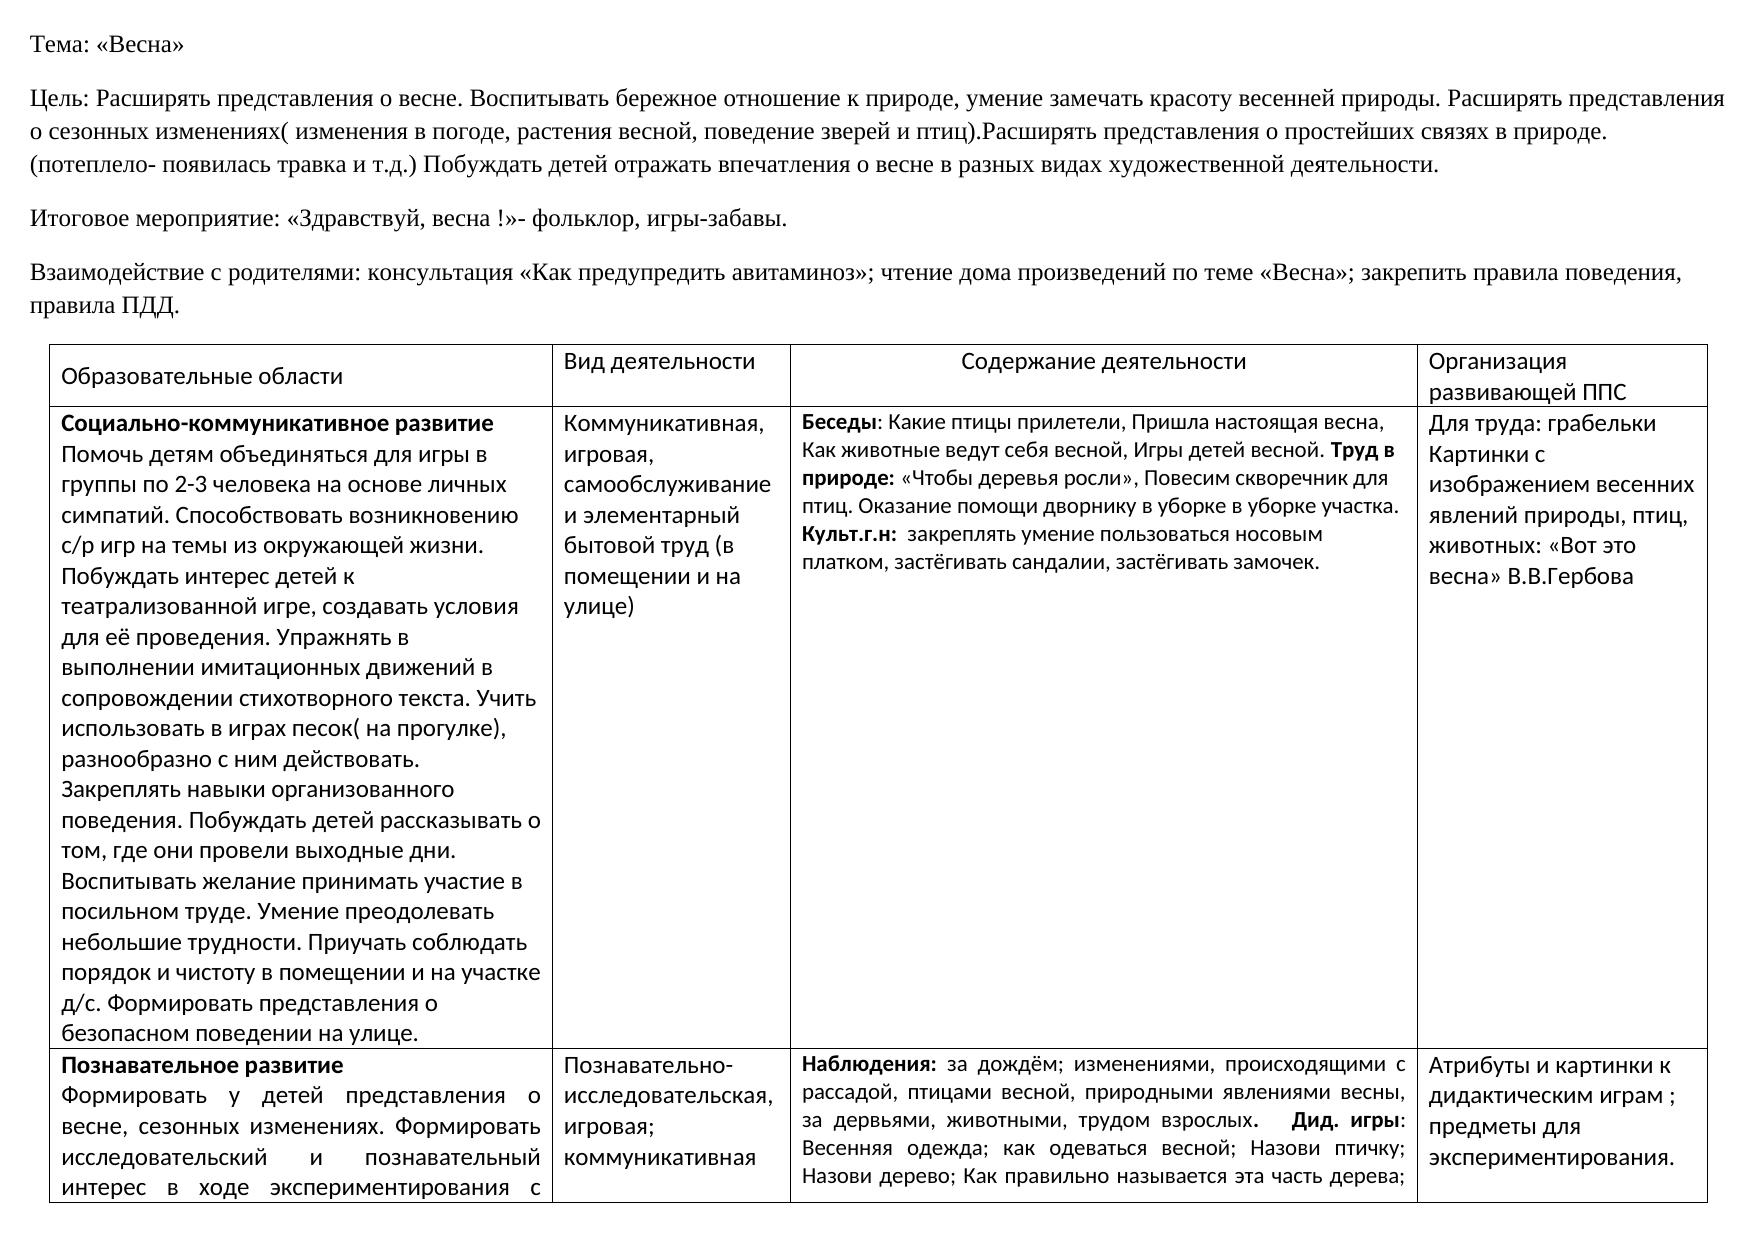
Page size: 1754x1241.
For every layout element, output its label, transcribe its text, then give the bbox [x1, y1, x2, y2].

text Взаимодействие с родителями: консультация «Как предупредить авитаминоз»; чтение дома произведений по теме «Весна»; закрепить правила поведения, правила ПДД. [29, 257, 1728, 319]
table_cell Социально-коммуникативное развитие Помочь детям объединяться для игры в группы по 2-3 человека на основе личных симпатий. Способствовать возникновению с/р игр на темы из окружающей жизни. Побуждать интерес детей к театрализованной игре, создавать условия для её проведения. Упражнять в выполнении имитационных движений в сопровождении стихотворного текста. Учить использовать в играх песок( на прогулке), разнообразно с ним действовать. Закреплять навыки организованного поведения. Побуждать детей рассказывать о том, где они провели выходные дни. Воспитывать желание принимать участие в посильном труде. Умение преодолевать небольшие трудности. Приучать соблюдать порядок и чистоту в помещении и на участке д/с. Формировать представления о безопасном поведении на улице. [50, 407, 552, 1048]
table_header Образовательные области [50, 345, 552, 406]
table_header Организация развивающей ППС [1418, 345, 1707, 406]
text Тема: «Весна» [29, 29, 1728, 58]
table_cell Коммуникативная, игровая, самообслуживание и элементарный бытовой труд (в помещении и на улице) [553, 407, 790, 1048]
table_header Содержание деятельности [791, 345, 1417, 406]
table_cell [791, 1049, 1417, 1202]
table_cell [50, 1049, 552, 1202]
table_cell Для труда: грабельки Картинки с изображением весенних явлений природы, птиц, животных: «Вот это весна» В.В.Гербова [1418, 407, 1707, 1048]
table_header Вид деятельности [553, 345, 790, 406]
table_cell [553, 1049, 790, 1202]
text Цель: Расширять представления о весне. Воспитывать бережное отношение к природе, умение замечать красоту весенней природы. Расширять представления о сезонных изменениях( изменения в погоде, растения весной, поведение зверей и птиц).Расширять представления о простейших связях в природе.(потеплело- появилась травка и т.д.) Побуждать детей отражать впечатления о весне в разных видах художественной деятельности. [29, 83, 1728, 178]
table_cell Беседы: Какие птицы прилетели, Пришла настоящая весна, Как животные ведут себя весной, Игры детей весной. Труд в природе: «Чтобы деревья росли», Повесим скворечник для птиц. Оказание помощи дворнику в уборке в уборке участка. Культ.г.н: закреплять умение пользоваться носовым платком, застёгивать сандалии, застёгивать замочек. [791, 407, 1417, 1048]
text Итоговое мероприятие: «Здравствуй, весна !»- фольклор, игры-забавы. [29, 203, 1728, 232]
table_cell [1418, 1049, 1707, 1202]
